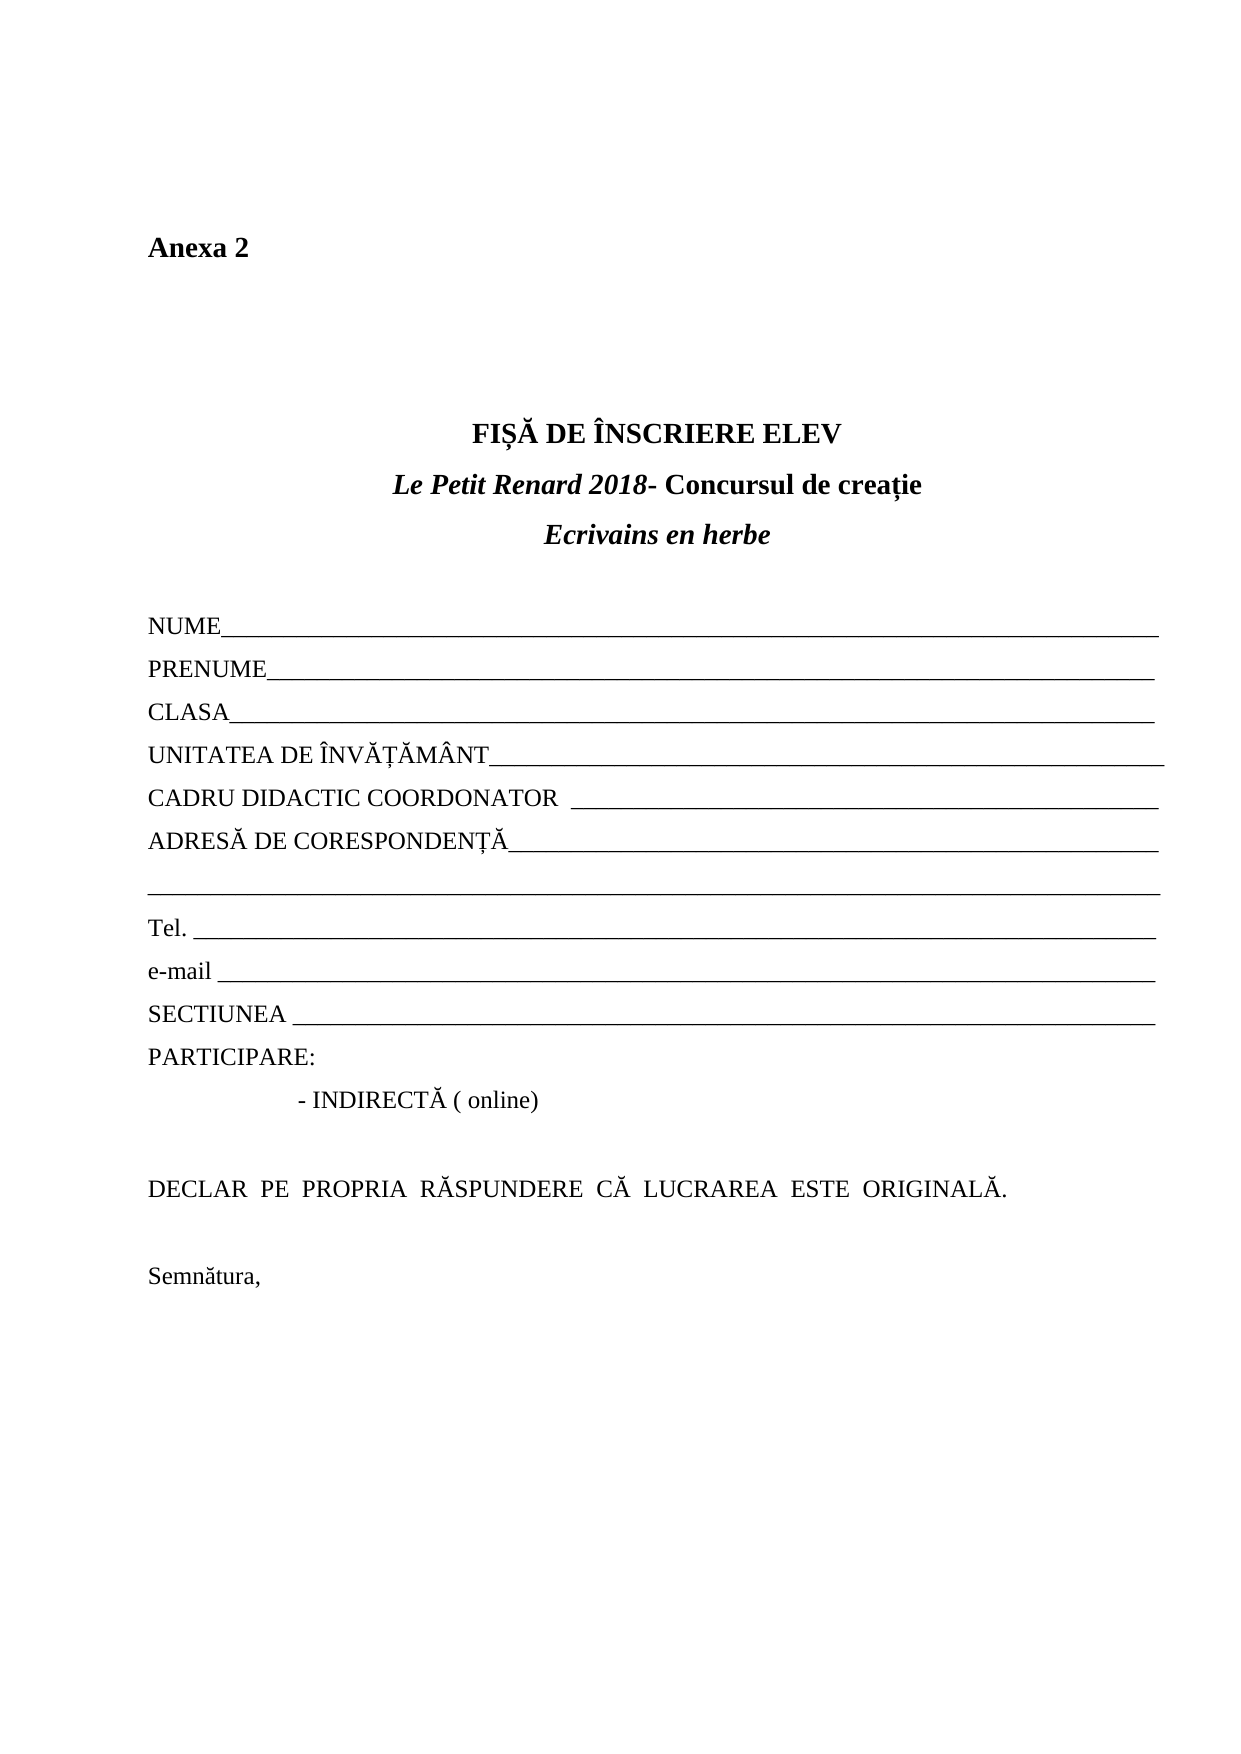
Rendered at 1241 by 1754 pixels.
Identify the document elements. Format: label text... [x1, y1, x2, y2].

text PRENUME_______________________________________________________________________ [148, 654, 1167, 683]
text Tel. _____________________________________________________________________________ [148, 913, 1167, 941]
text SECTIUNEA _____________________________________________________________________ [148, 999, 1167, 1028]
text CLASA__________________________________________________________________________ [148, 697, 1167, 726]
text _________________________________________________________________________________ [148, 869, 1167, 898]
text Ecrivains en herbe [148, 517, 1167, 551]
text UNITATEA DE ÎNVĂȚĂMÂNT______________________________________________________ [148, 740, 1167, 769]
text DECLAR PE PROPRIA RĂSPUNDERE CĂ LUCRAREA ESTE ORIGINALĂ. [148, 1174, 1167, 1203]
text Le Petit Renard 2018- Concursul de creație [148, 467, 1167, 501]
text FIȘĂ DE ÎNSCRIERE ELEV [148, 417, 1167, 450]
text CADRU DIDACTIC COORDONATOR _______________________________________________ [148, 783, 1167, 812]
text Semnătura, [148, 1261, 1167, 1289]
text e-mail ___________________________________________________________________________ [148, 956, 1167, 984]
text NUME___________________________________________________________________________ [148, 611, 1167, 639]
text PARTICIPARE: [148, 1042, 1167, 1071]
text ADRESĂ DE CORESPONDENȚĂ____________________________________________________ [148, 826, 1167, 855]
text Anexa 2 [148, 230, 1167, 263]
text - INDIRECTĂ ( online) [223, 1085, 1167, 1114]
